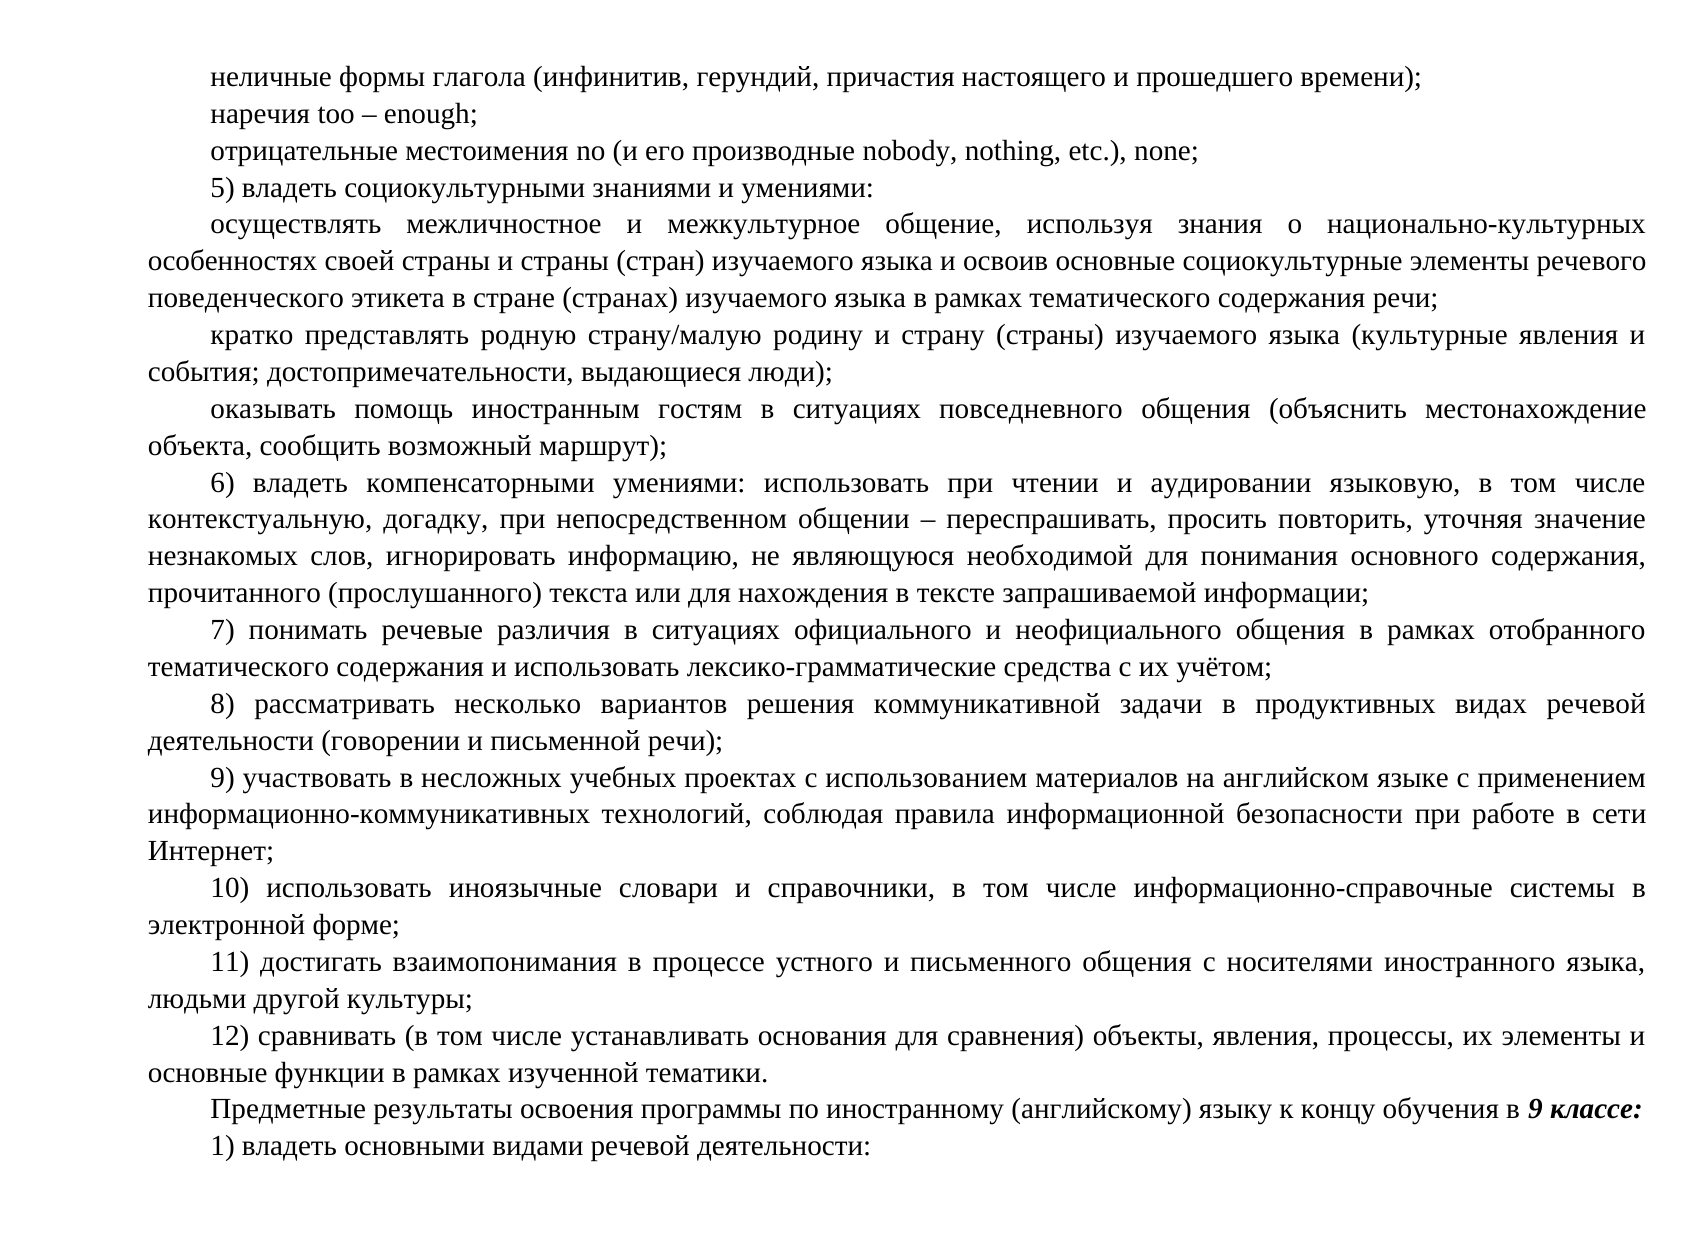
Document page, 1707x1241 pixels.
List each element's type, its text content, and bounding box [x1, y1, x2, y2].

text Предметные результаты освоения программы по иностранному (английскому) языку к концу обучения в 9 классе: [148, 1092, 1647, 1125]
text 7) понимать речевые различия в ситуациях официального и неофициального общения в рамках отобранного тематического содержания и использовать лексико-грамматические средства с их учётом; [148, 612, 1647, 683]
text наречия too – enough; [148, 96, 1647, 129]
text 12) сравнивать (в том числе устанавливать основания для сравнения) объекты, явления, процессы, их элементы и основные функции в рамках изученной тематики. [148, 1018, 1647, 1088]
text 9) участвовать в несложных учебных проектах с использованием материалов на английском языке с применением информационно-коммуникативных технологий, соблюдая правила информационной безопасности при работе в сети Интернет; [148, 760, 1647, 867]
text 6) владеть компенсаторными умениями: использовать при чтении и аудировании языковую, в том числе контекстуальную, догадку, при непосредственном общении – переспрашивать, просить повторить, уточняя значение незнакомых слов, игнорировать информацию, не являющуюся необходимой для понимания основного содержания, прочитанного (прослушанного) текста или для нахождения в тексте запрашиваемой информации; [148, 465, 1647, 609]
text 11) достигать взаимопонимания в процессе устного и письменного общения с носителями иностранного языка, людьми другой культуры; [148, 944, 1647, 1014]
text отрицательные местоимения no (и его производные nobody, nothing, etc.), none; [148, 133, 1647, 166]
text 5) владеть социокультурными знаниями и умениями: [148, 170, 1647, 203]
text 1) владеть основными видами речевой деятельности: [148, 1128, 1647, 1162]
text оказывать помощь иностранным гостям в ситуациях повседневного общения (объяснить местонахождение объекта, сообщить возможный маршрут); [148, 391, 1647, 461]
text осуществлять межличностное и межкультурное общение, используя знания о национально-культурных особенностях своей страны и страны (стран) изучаемого языка и освоив основные социокультурные элементы речевого поведенческого этикета в стране (странах) изучаемого языка в рамках тематического содержания речи; [148, 207, 1647, 314]
text кратко представлять родную страну/малую родину и страну (страны) изучаемого языка (культурные явления и события; достопримечательности, выдающиеся люди); [148, 317, 1647, 388]
text 8) рассматривать несколько вариантов решения коммуникативной задачи в продуктивных видах речевой деятельности (говорении и письменной речи); [148, 686, 1647, 756]
text 10) использовать иноязычные словари и справочники, в том числе информационно-справочные системы в электронной форме; [148, 870, 1647, 941]
text неличные формы глагола (инфинитив, герундий, причастия настоящего и прошедшего времени); [148, 59, 1647, 93]
